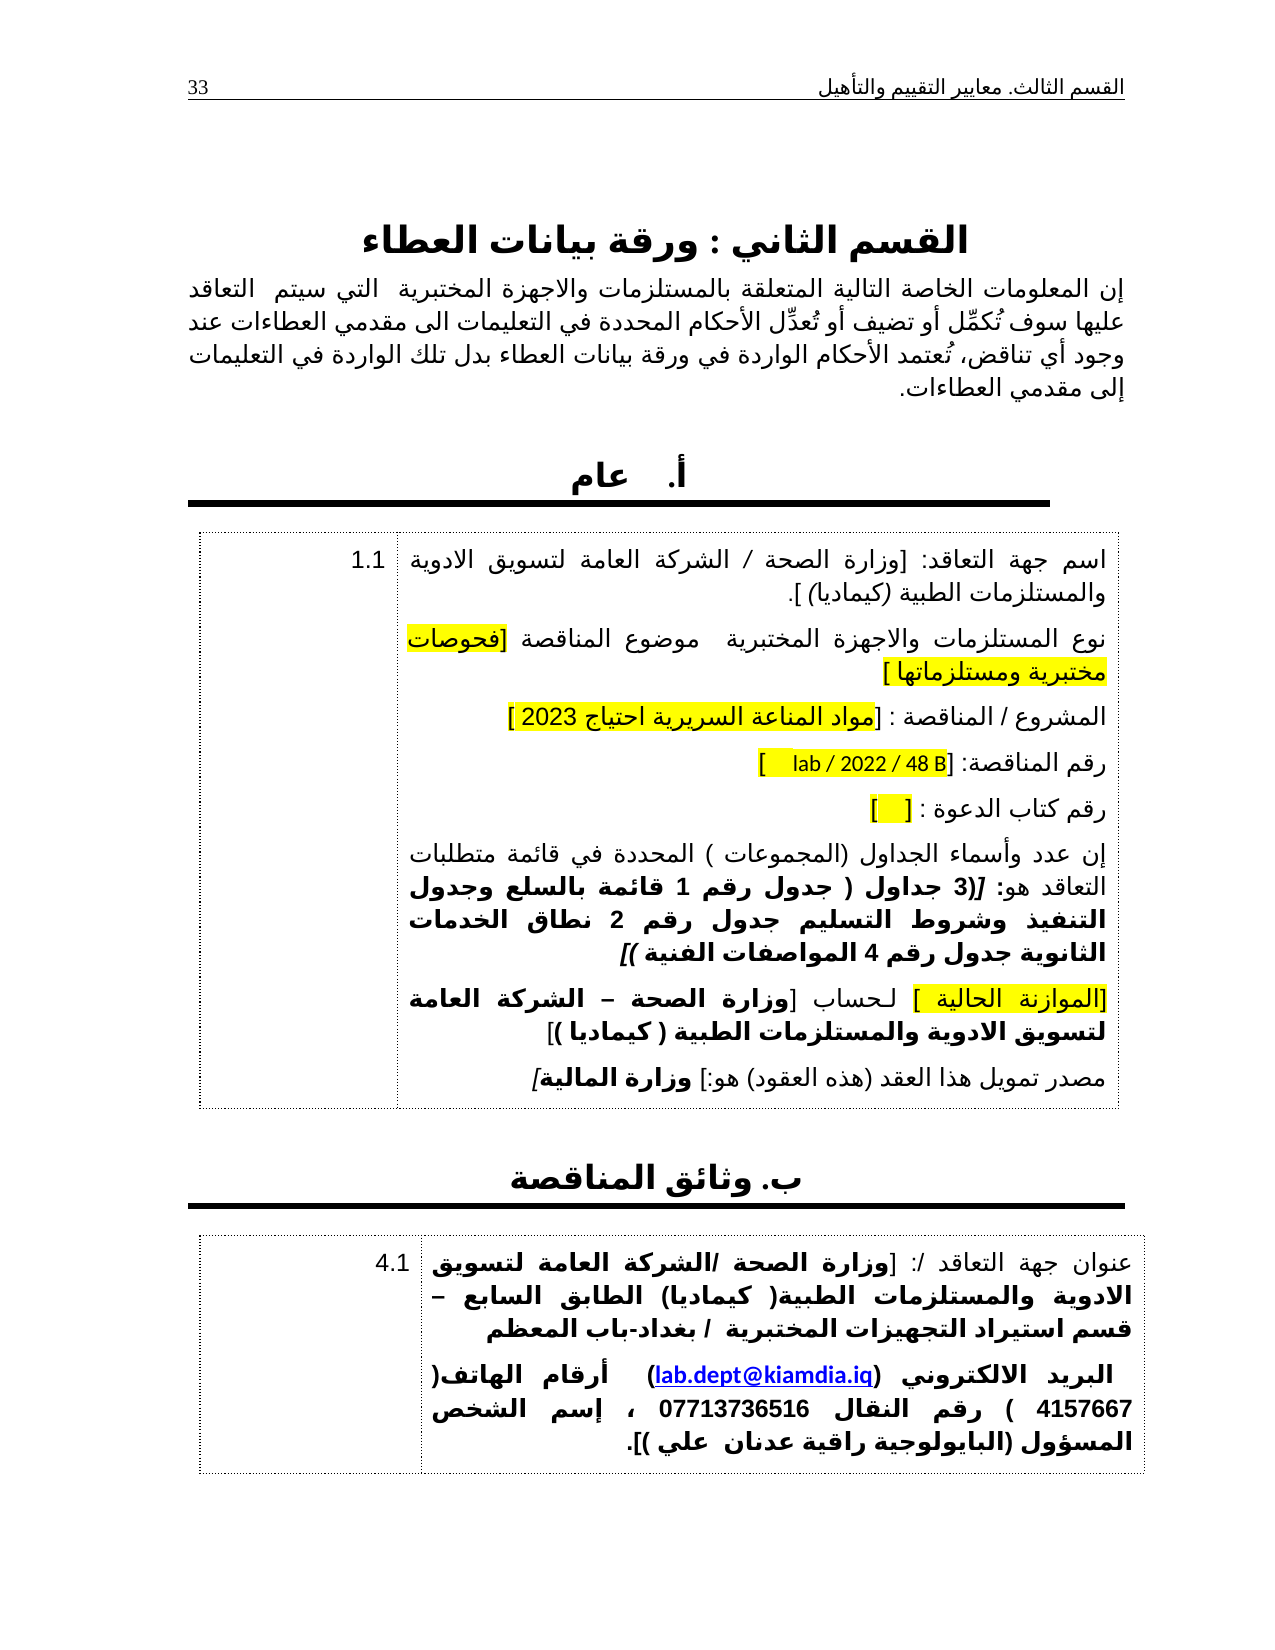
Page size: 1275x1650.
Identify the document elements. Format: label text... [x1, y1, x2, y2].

list عام [187, 456, 1050, 507]
table_header 1.1 [200, 532, 397, 1108]
text إن المعلومات الخاصة التالية المتعلقة بالمستلزمات والاجهزة المختبرية التي سيتم التعاقد عليها سوف تُكمِّل أو تضيف أو تُعدِّل الأحكام المحددة في التعليمات الى مقدمي العطاءات عند وجود أي تناقض، تُعتمد الأحكام الواردة في ورقة بيانات العطاء بدل تلك الواردة في التعليمات إلى مقدمي العطاءات. [187, 274, 1125, 402]
table_header 4.1 [200, 1235, 421, 1472]
subtitle القسم الثاني : ورقة بيانات العطاء [187, 218, 1125, 261]
text ب. وثائق المناقصة [187, 1159, 1125, 1209]
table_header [421, 1235, 1144, 1472]
table_header اسم جهة التعاقد: [وزارة الصحة / الشركة العامة لتسويق الادوية والمستلزمات الطبية (كيماديا) ]. نوع المستلزمات والاجهزة المختبرية موضوع المناقصة [فحوصات مختبرية ومستلزماتها ] المشروع / المناقصة : [مواد المناعة السريرية احتياج 2023 ] رقم المناقصة: [lab / 2022 / 48 B ] رقم كتاب الدعوة : [ ] إن عدد وأسماء الجداول (المجموعات ) المحددة في قائمة متطلبات التعاقد هو: [(3 جداول ( جدول رقم 1 قائمة بالسلع وجدول التنفيذ وشروط التسليم جدول رقم 2 نطاق الخدمات الثانوية جدول رقم 4 المواصفات الفنية )] [الموازنة الحالية ] لـحساب [وزارة الصحة – الشركة العامة لتسويق الادوية والمستلزمات الطبية ( كيماديا )] مصدر تمويل هذا العقد (هذه العقود) هو:] وزارة المالية] [397, 532, 1118, 1108]
